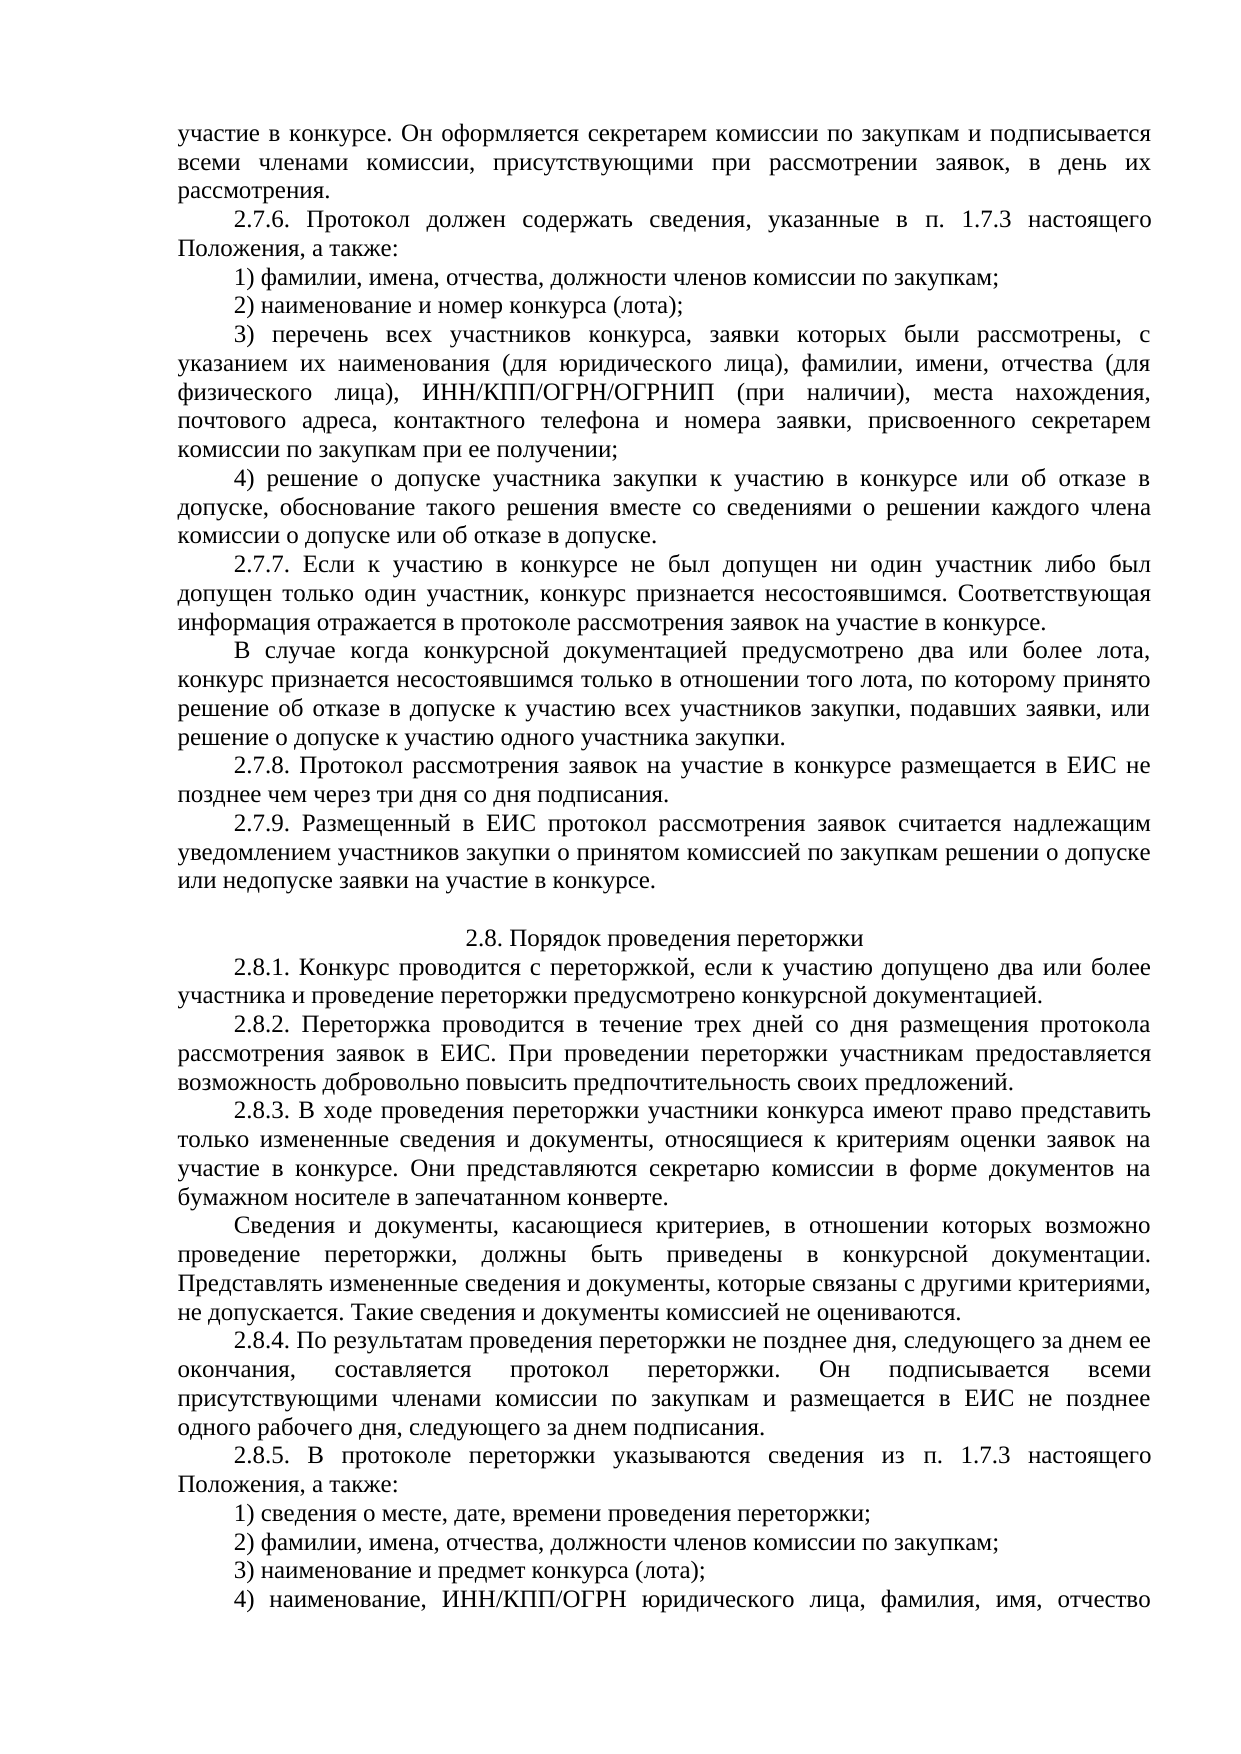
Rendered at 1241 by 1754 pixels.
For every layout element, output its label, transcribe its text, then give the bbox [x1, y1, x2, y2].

text 4) решение о допуске участника закупки к участию в конкурсе или об отказе в допуске, обоснование такого решения вместе со сведениями о решении каждого члена комиссии о допуске или об отказе в допуске. [177, 463, 1152, 549]
text В случае когда конкурсной документацией предусмотрено два или более лота, конкурс признается несостоявшимся только в отношении того лота, по которому принято решение об отказе в допуске к участию всех участников закупки, подавших заявки, или решение о допуске к участию одного участника закупки. [177, 636, 1152, 751]
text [177, 118, 1152, 204]
text 2.8.3. В ходе проведения переторжки участники конкурса имеют право представить только измененные сведения и документы, относящиеся к критериям оценки заявок на участие в конкурсе. Они представляются секретарю комиссии в форме документов на бумажном носителе в запечатанном конверте. [177, 1096, 1152, 1211]
text 2.8.1. Конкурс проводится с переторжкой, если к участию допущено два или более участника и проведение переторжки предусмотрено конкурсной документацией. [177, 952, 1152, 1009]
text 2) фамилии, имена, отчества, должности членов комиссии по закупкам; [177, 1527, 1152, 1556]
text 2.8.4. По результатам проведения переторжки не позднее дня, следующего за днем ее окончания, составляется протокол переторжки. Он подписывается всеми присутствующими членами комиссии по закупкам и размещается в ЕИС не позднее одного рабочего дня, следующего за днем подписания. [177, 1326, 1152, 1441]
text 2) наименование и номер конкурса (лота); [177, 291, 1152, 319]
text 2.7.8. Протокол рассмотрения заявок на участие в конкурсе размещается в ЕИС не позднее чем через три дня со дня подписания. [177, 751, 1152, 808]
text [177, 1584, 1152, 1613]
text 2.8. Порядок проведения переторжки [177, 923, 1152, 952]
text 2.7.6. Протокол должен содержать сведения, указанные в п. 1.7.3 настоящего Положения, а также: [177, 204, 1152, 262]
text 1) фамилии, имена, отчества, должности членов комиссии по закупкам; [177, 262, 1152, 291]
text Сведения и документы, касающиеся критериев, в отношении которых возможно проведение переторжки, должны быть приведены в конкурсной документации. Представлять измененные сведения и документы, которые связаны с другими критериями, не допускается. Такие сведения и документы комиссией не оцениваются. [177, 1211, 1152, 1326]
text 3) наименование и предмет конкурса (лота); [177, 1556, 1152, 1584]
text 2.8.2. Переторжка проводится в течение трех дней со дня размещения протокола рассмотрения заявок в ЕИС. При проведении переторжки участникам предоставляется возможность добровольно повысить предпочтительность своих предложений. [177, 1009, 1152, 1096]
text 2.7.7. Если к участию в конкурсе не был допущен ни один участник либо был допущен только один участник, конкурс признается несостоявшимся. Соответствующая информация отражается в протоколе рассмотрения заявок на участие в конкурсе. [177, 549, 1152, 636]
text 2.8.5. В протоколе переторжки указываются сведения из п. 1.7.3 настоящего Положения, а также: [177, 1441, 1152, 1498]
text 2.7.9. Размещенный в ЕИС протокол рассмотрения заявок считается надлежащим уведомлением участников закупки о принятом комиссией по закупкам решении о допуске или недопуске заявки на участие в конкурсе. [177, 808, 1152, 894]
text 3) перечень всех участников конкурса, заявки которых были рассмотрены, с указанием их наименования (для юридического лица), фамилии, имени, отчества (для физического лица), ИНН/КПП/ОГРН/ОГРНИП (при наличии), места нахождения, почтового адреса, контактного телефона и номера заявки, присвоенного секретарем комиссии по закупкам при ее получении; [177, 319, 1152, 463]
text 1) сведения о месте, дате, времени проведения переторжки; [177, 1498, 1152, 1527]
